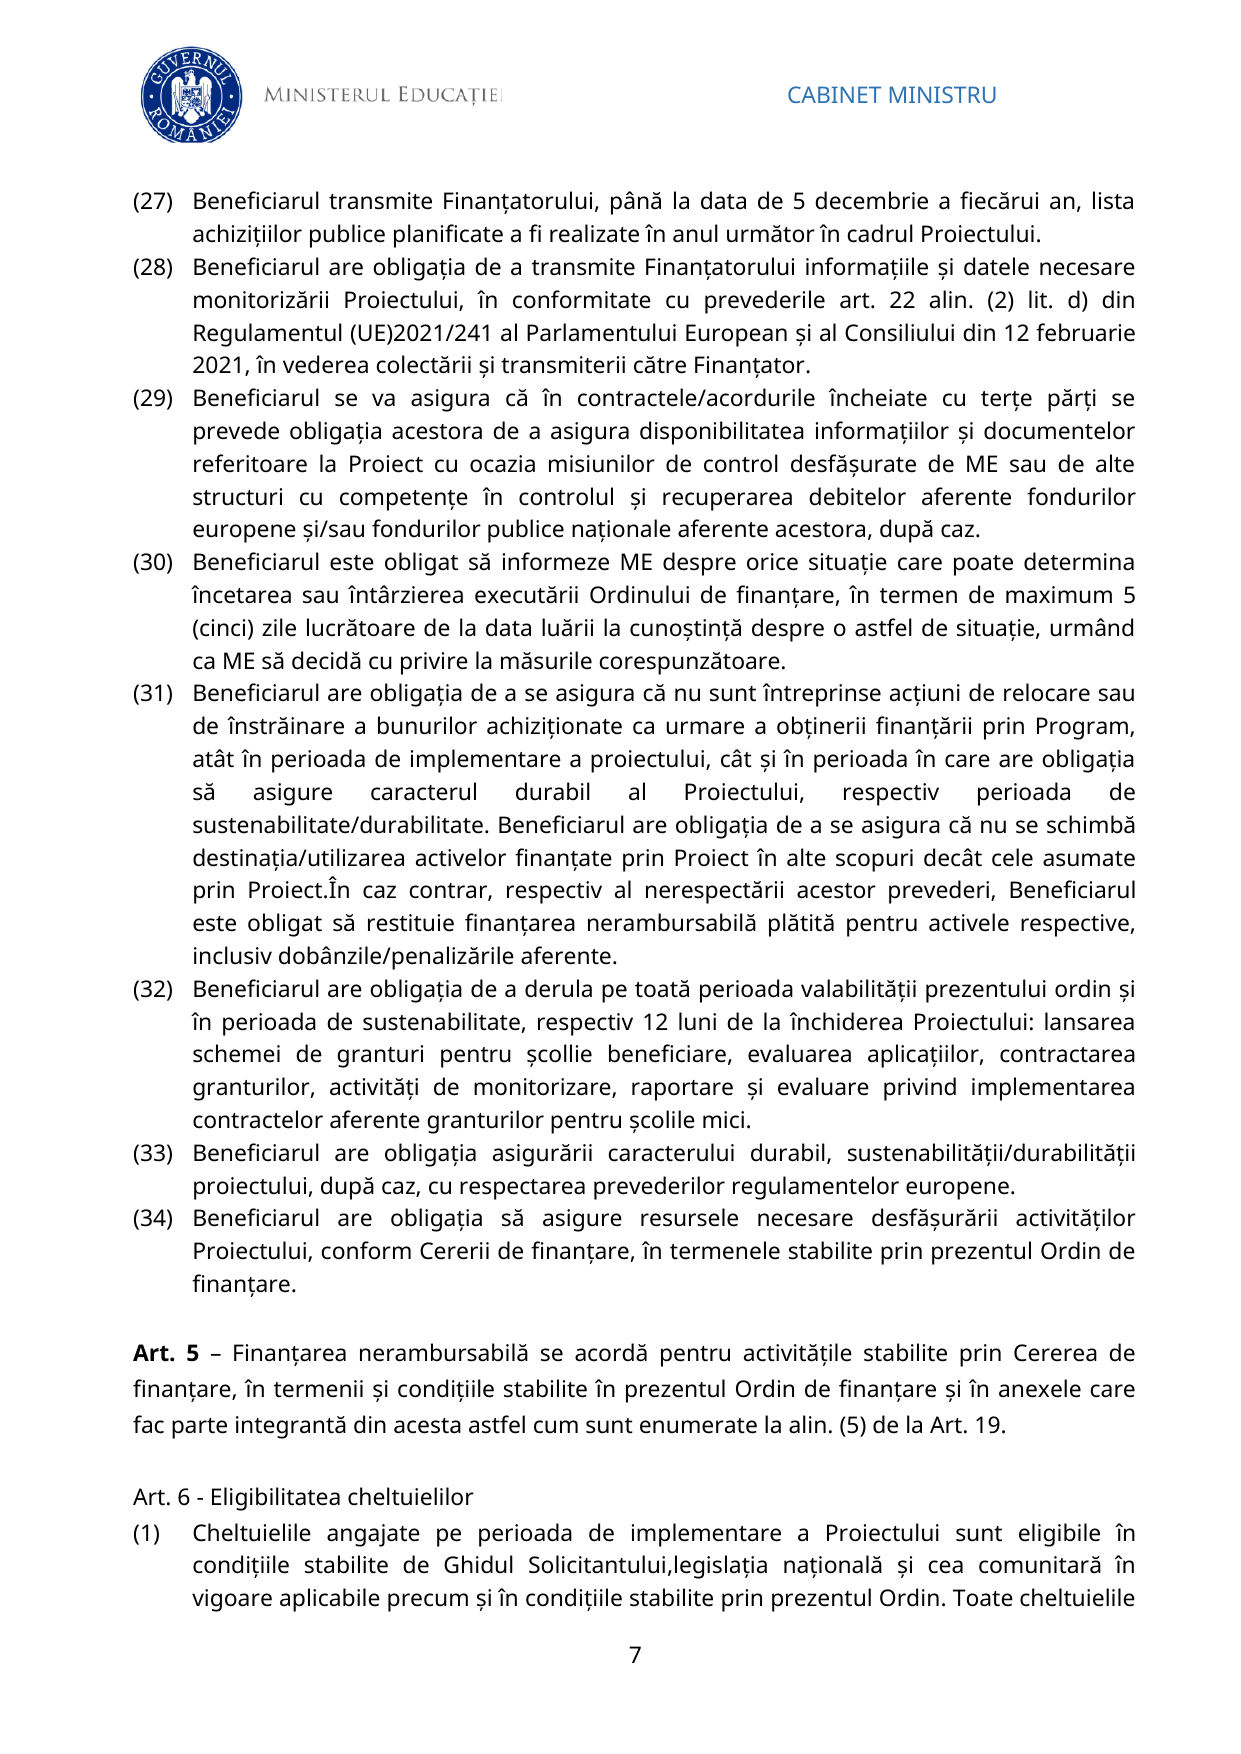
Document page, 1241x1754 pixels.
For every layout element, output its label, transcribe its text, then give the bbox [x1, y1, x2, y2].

text Art. 5 – Finanțarea nerambursabilă se acordă pentru activitățile stabilite prin Cererea de finanțare, în termenii și condițiile stabilite în prezentul Ordin de finanțare și în anexele care fac parte integrantă din acesta astfel cum sunt enumerate la alin. (5) de la Art. 19. [133, 1337, 1137, 1440]
list Beneficiarul este obligat să informeze ME despre orice situație care poate determina încetarea sau întârzierea executării Ordinului de finanțare, în termen de maximum 5 (cinci) zile lucrătoare de la data luării la cunoștință despre o astfel de situație, urmând ca ME să decidă cu privire la măsurile corespunzătoare. [133, 546, 1137, 676]
list Beneficiarul are obligația de a se asigura că nu sunt întreprinse acțiuni de relocare sau de înstrăinare a bunurilor achiziționate ca urmare a obținerii finanțării prin Program, atât în perioada de implementare a proiectului, cât și în perioada în care are obligația să asigure caracterul durabil al Proiectului, respectiv perioada de sustenabilitate/durabilitate. Beneficiarul are obligația de a se asigura că nu se schimbă destinația/utilizarea activelor finanțate prin Proiect în alte scopuri decât cele asumate prin Proiect.În caz contrar, respectiv al nerespectării acestor prevederi, Beneficiarul este obligat să restituie finanțarea nerambursabilă plătită pentru activele respective, inclusiv dobânzile/penalizările aferente. [133, 677, 1137, 971]
list Beneficiarul are obligația să asigure resursele necesare desfășurării activităților Proiectului, conform Cererii de finanțare, în termenele stabilite prin prezentul Ordin de finanțare. [133, 1202, 1137, 1299]
text Art. 6 - Eligibilitatea cheltuielilor [133, 1481, 1137, 1512]
list Beneficiarul transmite Finanțatorului, până la data de 5 decembrie a fiecărui an, lista achizițiilor publice planificate a fi realizate în anul următor în cadrul Proiectului. [133, 185, 1137, 249]
list Beneficiarul are obligația de a derula pe toată perioada valabilității prezentului ordin și în perioada de sustenabilitate, respectiv 12 luni de la închiderea Proiectului: lansarea schemei de granturi pentru școllie beneficiare, evaluarea aplicațiilor, contractarea granturilor, activități de monitorizare, raportare și evaluare privind implementarea contractelor aferente granturilor pentru școlile mici. [133, 973, 1137, 1135]
list Beneficiarul se va asigura că în contractele/acordurile încheiate cu terțe părți se prevede obligația acestora de a asigura disponibilitatea informațiilor și documentelor referitoare la Proiect cu ocazia misiunilor de control desfășurate de ME sau de alte structuri cu competențe în controlul și recuperarea debitelor aferente fondurilor europene și/sau fondurilor publice naționale aferente acestora, după caz. [133, 382, 1137, 544]
list Beneficiarul are obligația de a transmite Finanțatorului informațiile și datele necesare monitorizării Proiectului, în conformitate cu prevederile art. 22 alin. (2) lit. d) din Regulamentul (UE)2021/241 al Parlamentului European și al Consiliului din 12 februarie 2021, în vederea colectării și transmiterii către Finanțator. [133, 251, 1137, 381]
list Beneficiarul are obligația asigurării caracterului durabil, sustenabilității/durabilității proiectului, după caz, cu respectarea prevederilor regulamentelor europene. [133, 1137, 1137, 1201]
picture [139, 45, 502, 142]
